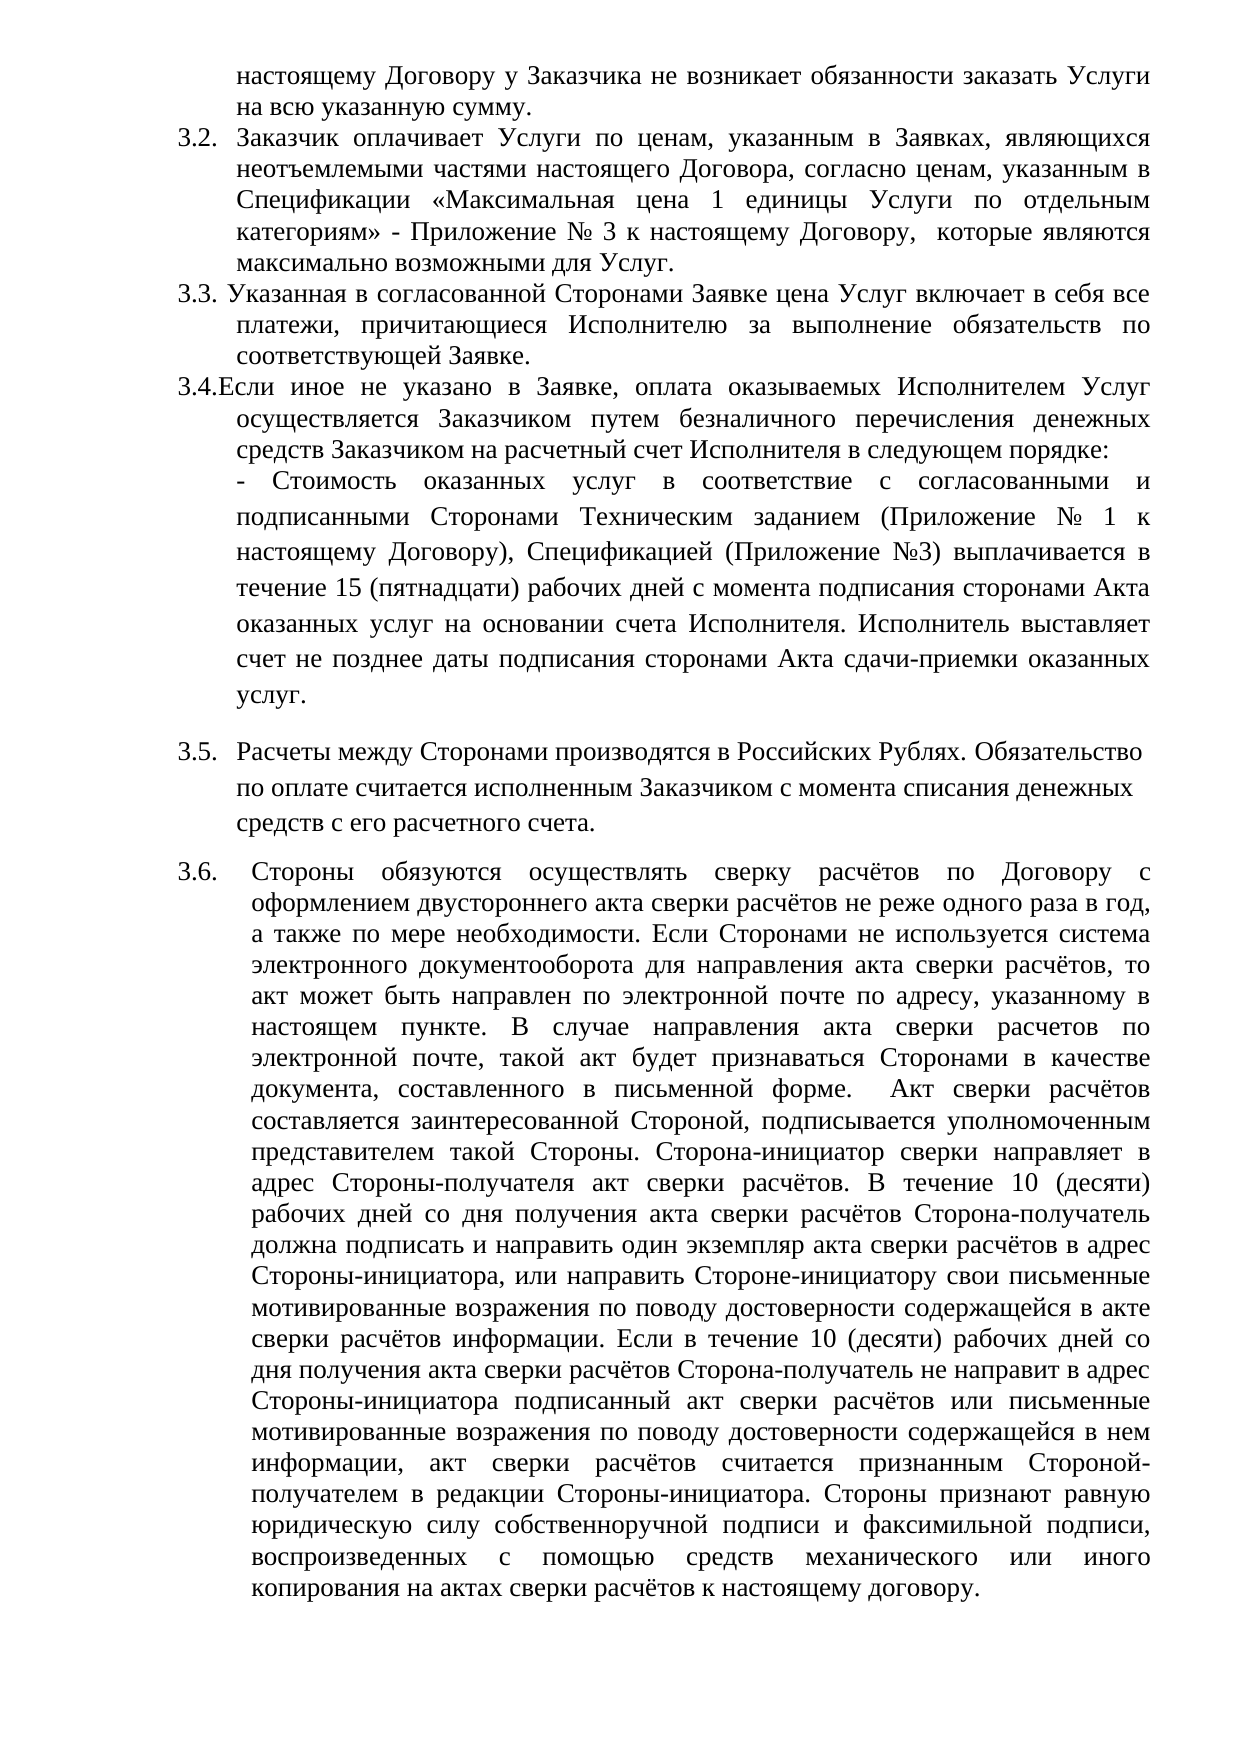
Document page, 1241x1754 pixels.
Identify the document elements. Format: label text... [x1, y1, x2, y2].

text 3.4.Если иное не указано в Заявке, оплата оказываемых Исполнителем Услуг осуществляется Заказчиком путем безналичного перечисления денежных средств Заказчиком на расчетный счет Исполнителя в следующем порядке: [177, 371, 1152, 464]
text 3.6. Стороны обязуются осуществлять сверку расчётов по Договору с оформлением двустороннего акта сверки расчётов не реже одного раза в год, а также по мере необходимости. Если Сторонами не используется система электронного документооборота для направления акта сверки расчётов, то акт может быть направлен по электронной почте по адресу, указанному в настоящем пункте. В случае направления акта сверки расчетов по электронной почте, такой акт будет признаваться Сторонами в качестве документа, составленного в письменной форме. Акт сверки расчётов составляется заинтересованной Стороной, подписывается уполномоченным представителем такой Стороны. Сторона-инициатор сверки направляет в адрес Стороны-получателя акт сверки расчётов. В течение 10 (десяти) рабочих дней со дня получения акта сверки расчётов Сторона-получатель должна подписать и направить один экземпляр акта сверки расчётов в адрес Стороны-инициатора, или направить Стороне-инициатору свои письменные мотивированные возражения по поводу достоверности содержащейся в акте сверки расчётов информации. Если в течение 10 (десяти) рабочих дней со дня получения акта сверки расчётов Сторона-получатель не направит в адрес Стороны-инициатора подписанный акт сверки расчётов или письменные мотивированные возражения по поводу достоверности содержащейся в нем информации, акт сверки расчётов считается признанным Стороной-получателем в редакции Стороны-инициатора. Стороны признают равную юридическую силу собственноручной подписи и факсимильной подписи, воспроизведенных с помощью средств механического или иного копирования на актах сверки расчётов к настоящему договору. [177, 854, 1152, 1602]
text - Стоимость оказанных услуг в соответствие с согласованными и подписанными Сторонами Техническим заданием (Приложение № 1 к настоящему Договору), Спецификацией (Приложение №3) выплачивается в течение 15 (пятнадцати) рабочих дней с момента подписания сторонами Акта оказанных услуг на основании счета Исполнителя. Исполнитель выставляет счет не позднее даты подписания сторонами Акта сдачи-приемки оказанных услуг. [236, 464, 1152, 709]
text 3.2. Заказчик оплачивает Услуги по ценам, указанным в Заявках, являющихся неотъемлемыми частями настоящего Договора, согласно ценам, указанным в Спецификации «Максимальная цена 1 единицы Услуги по отдельным категориям» - Приложение № 3 к настоящему Договору, которые являются максимально возможными для Услуг. [177, 121, 1152, 277]
text 3.5. Расчеты между Сторонами производятся в Российских Рублях. Обязательство по оплате считается исполненным Заказчиком с момента списания денежных средств с его расчетного счета. [177, 735, 1152, 837]
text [177, 59, 1152, 121]
text 3.3. Указанная в согласованной Сторонами Заявке цена Услуг включает в себя все платежи, причитающиеся Исполнителю за выполнение обязательств по соответствующей Заявке. [177, 277, 1152, 371]
